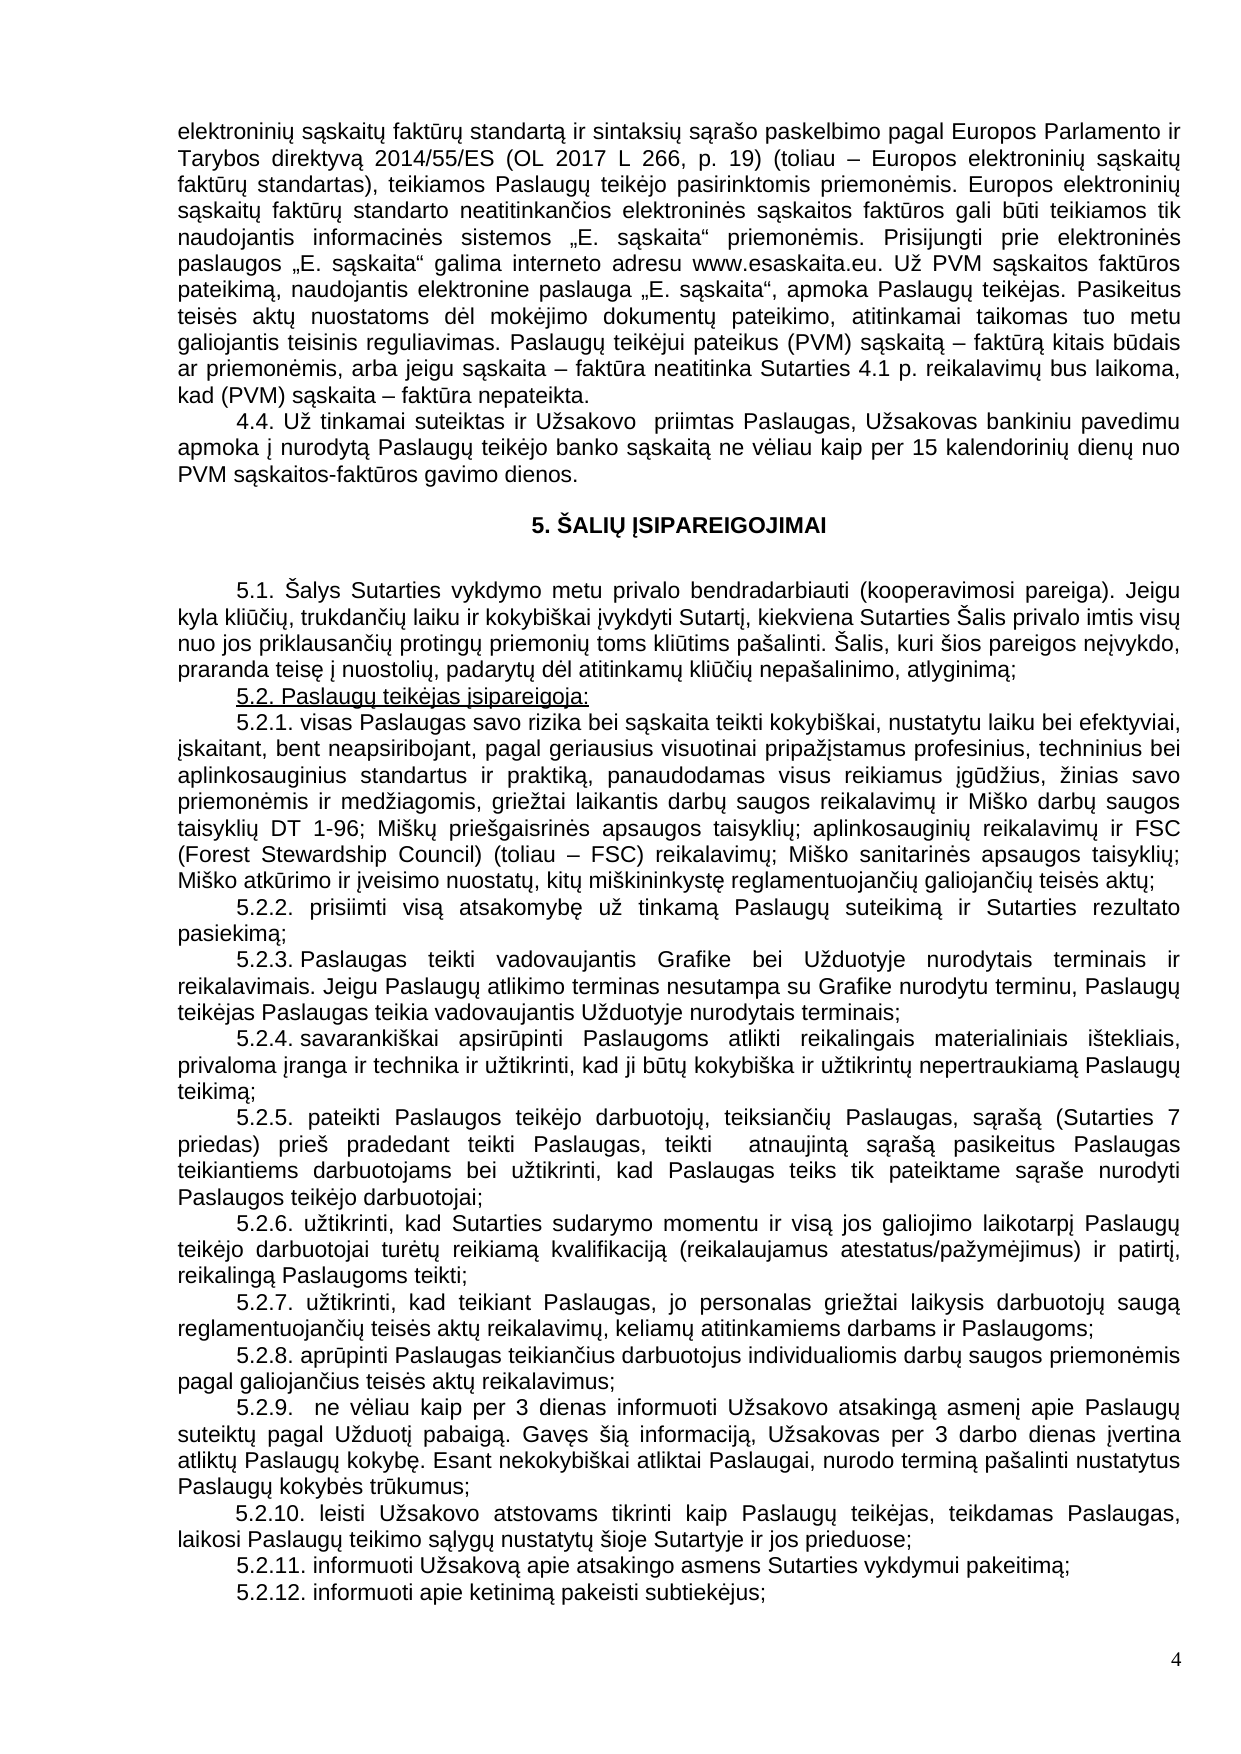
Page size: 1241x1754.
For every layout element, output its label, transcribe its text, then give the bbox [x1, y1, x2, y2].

subtitle 5.2.7. užtikrinti, kad teikiant Paslaugas, jo personalas griežtai laikysis darbuotojų saugą reglamentuojančių teisės aktų reikalavimų, keliamų atitinkamiems darbams ir Paslaugoms; [177, 1289, 1181, 1342]
subtitle 5.2.10. leisti Užsakovo atstovams tikrinti kaip Paslaugų teikėjas, teikdamas Paslaugas, laikosi Paslaugų teikimo sąlygų nustatytų šioje Sutartyje ir jos prieduose; [177, 1500, 1181, 1552]
subtitle 5.2.8. aprūpinti Paslaugas teikiančius darbuotojus individualiomis darbų saugos priemonėmis pagal galiojančius teisės aktų reikalavimus; [177, 1342, 1181, 1394]
text 5.2. Paslaugų teikėjas įsipareigoja: [177, 683, 1181, 709]
text 5.2.2. prisiimti visą atsakomybę už tinkamą Paslaugų suteikimą ir Sutarties rezultato pasiekimą; [177, 893, 1181, 946]
subtitle 5.2.9. ne vėliau kaip per 3 dienas informuoti Užsakovo atsakingą asmenį apie Paslaugų suteiktų pagal Užduotį pabaigą. Gavęs šią informaciją, Užsakovas per 3 darbo dienas įvertina atliktų Paslaugų kokybę. Esant nekokybiškai atliktai Paslaugai, nurodo terminą pašalinti nustatytus Paslaugų kokybės trūkumus; [177, 1394, 1181, 1500]
text 5.2.5. pateikti Paslaugos teikėjo darbuotojų, teiksiančių Paslaugas, sąrašą (Sutarties 7 priedas) prieš pradedant teikti Paslaugas, teikti atnaujintą sąrašą pasikeitus Paslaugas teikiantiems darbuotojams bei užtikrinti, kad Paslaugas teiks tik pateiktame sąraše nurodyti Paslaugos teikėjo darbuotojai; [177, 1104, 1181, 1210]
text 5.2.11. informuoti Užsakovą apie atsakingo asmens Sutarties vykdymui pakeitimą; [177, 1552, 1181, 1579]
text 5.2.3. Paslaugas teikti vadovaujantis Grafike bei Užduotyje nurodytais terminais ir reikalavimais. Jeigu Paslaugų atlikimo terminas nesutampa su Grafike nurodytu terminu, Paslaugų teikėjas Paslaugas teikia vadovaujantis Užduotyje nurodytais terminais; [177, 946, 1181, 1025]
subtitle 5. ŠALIŲ ĮSIPAREIGOJIMAI [177, 512, 1181, 538]
text 5.2.4. savarankiškai apsirūpinti Paslaugoms atlikti reikalingais materialiniais ištekliais, privaloma įranga ir technika ir užtikrinti, kad ji būtų kokybiška ir užtikrintų nepertraukiamą Paslaugų teikimą; [177, 1025, 1181, 1104]
text 5.1. Šalys Sutarties vykdymo metu privalo bendradarbiauti (kooperavimosi pareiga). Jeigu kyla kliūčių, trukdančių laiku ir kokybiškai įvykdyti Sutartį, kiekviena Sutarties Šalis privalo imtis visų nuo jos priklausančių protingų priemonių toms kliūtims pašalinti. Šalis, kuri šios pareigos neįvykdo, praranda teisę į nuostolių, padarytų dėl atitinkamų kliūčių nepašalinimo, atlyginimą; [177, 577, 1181, 683]
text 5.2.1. visas Paslaugas savo rizika bei sąskaita teikti kokybiškai, nustatytu laiku bei efektyviai, įskaitant, bent neapsiribojant, pagal geriausius visuotinai pripažįstamus profesinius, techninius bei aplinkosauginius standartus ir praktiką, panaudodamas visus reikiamus įgūdžius, žinias savo priemonėmis ir medžiagomis, griežtai laikantis darbų saugos reikalavimų ir Miško darbų saugos taisyklių DT 1-96; Miškų priešgaisrinės apsaugos taisyklių; aplinkosauginių reikalavimų ir FSC (Forest Stewardship Council) (toliau – FSC) reikalavimų; Miško sanitarinės apsaugos taisyklių; Miško atkūrimo ir įveisimo nuostatų, kitų miškininkystę reglamentuojančių galiojančių teisės aktų; [177, 709, 1181, 893]
subtitle 4.4. Už tinkamai suteiktas ir Užsakovo priimtas Paslaugas, Užsakovas bankiniu pavedimu apmoka į nurodytą Paslaugų teikėjo banko sąskaitą ne vėliau kaip per 15 kalendorinių dienų nuo PVM sąskaitos-faktūros gavimo dienos. [177, 408, 1181, 487]
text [177, 118, 1181, 408]
text 5.2.12. informuoti apie ketinimą pakeisti subtiekėjus; [177, 1579, 1181, 1605]
text 5.2.6. užtikrinti, kad Sutarties sudarymo momentu ir visą jos galiojimo laikotarpį Paslaugų teikėjo darbuotojai turėtų reikiamą kvalifikaciją (reikalaujamus atestatus/pažymėjimus) ir patirtį, reikalingą Paslaugoms teikti; [177, 1210, 1181, 1289]
